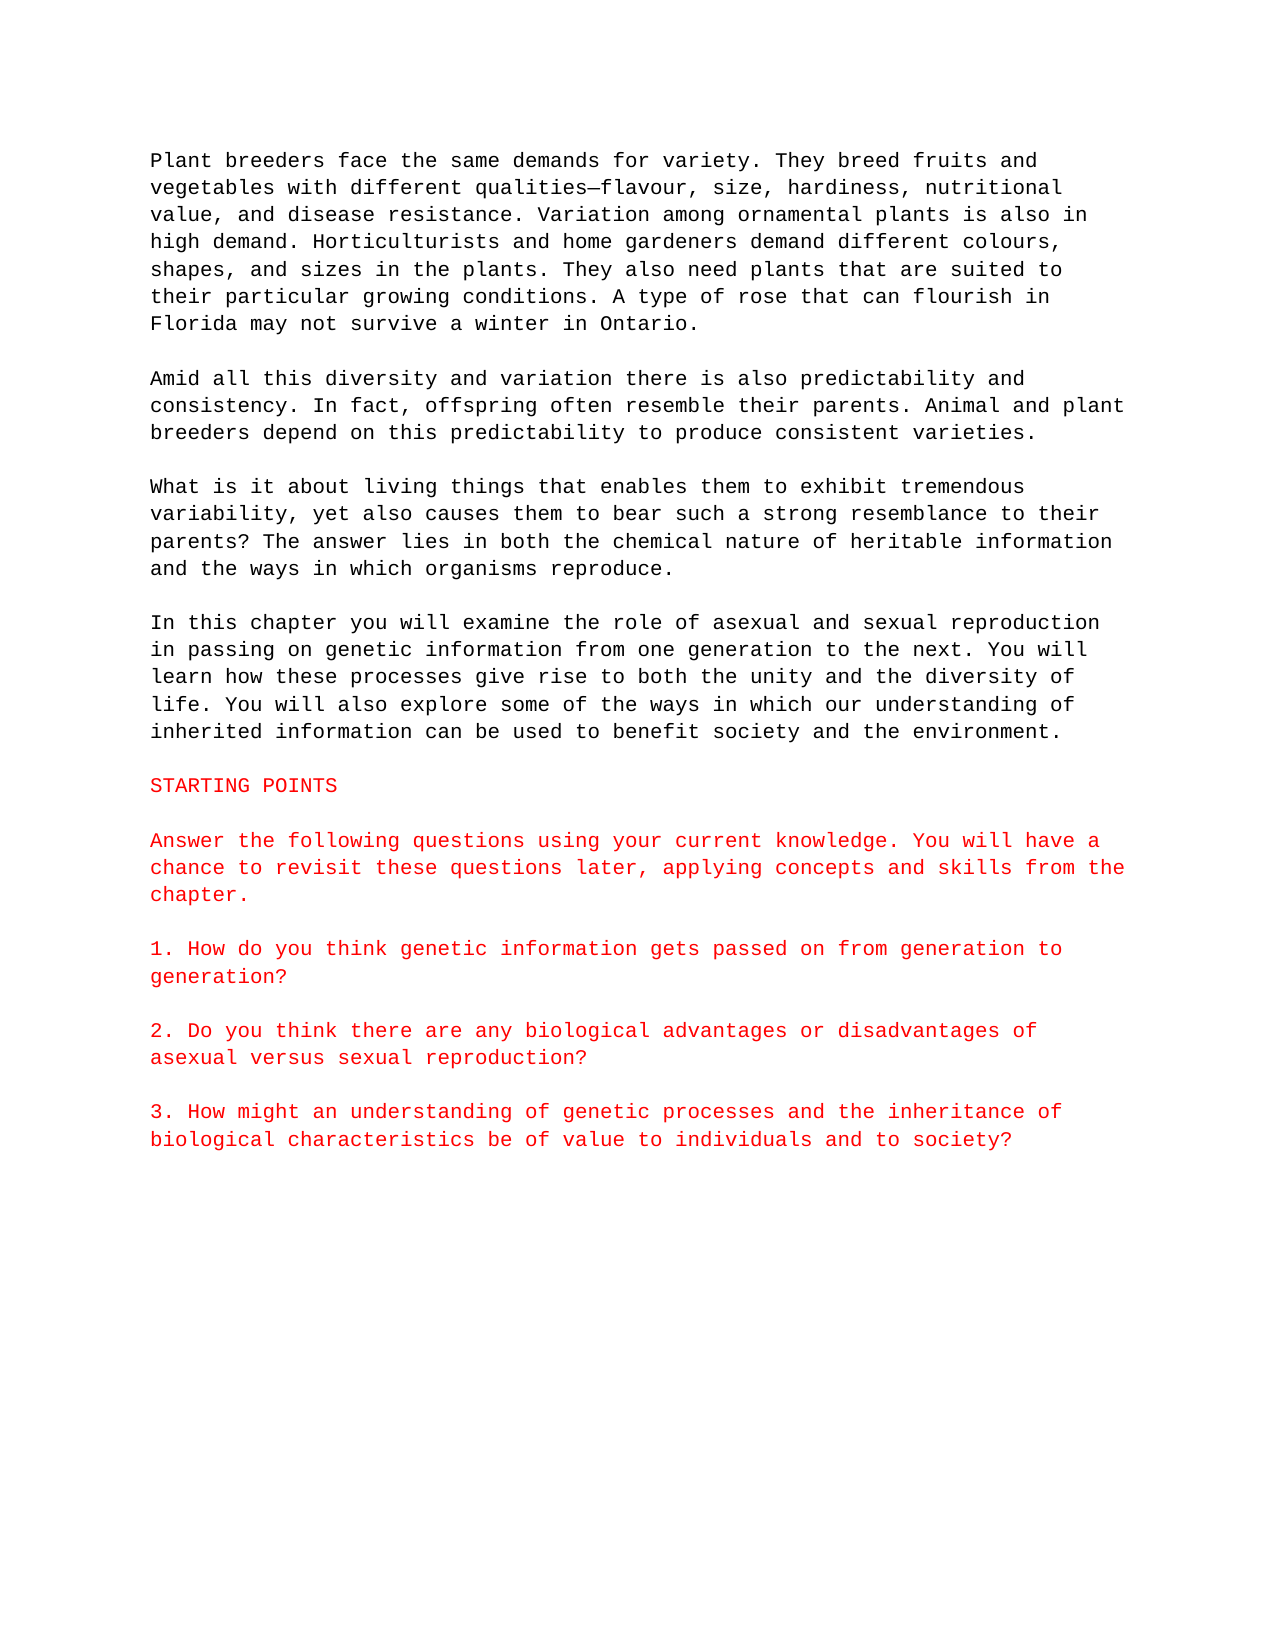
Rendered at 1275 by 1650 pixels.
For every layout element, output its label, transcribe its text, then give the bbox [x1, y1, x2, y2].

text What is it about living things that enables them to exhibit tremendous variability, yet also causes them to bear such a strong resemblance to their parents? The answer lies in both the chemical nature of heritable information and the ways in which organisms reproduce. [150, 476, 1125, 581]
text Amid all this diversity and variation there is also predictability and consistency. In fact, offspring often resemble their parents. Animal and plant breeders depend on this predictability to produce consistent varieties. [150, 367, 1125, 446]
text 2. Do you think there are any biological advantages or disadvantages of asexual versus sexual reproduction? [150, 1020, 1125, 1071]
text Plant breeders face the same demands for variety. They breed fruits and vegetables with different qualities—flavour, size, hardiness, nutritional value, and disease resistance. Variation among ornamental plants is also in high demand. Horticulturists and home gardeners demand different colours, shapes, and sizes in the plants. They also need plants that are suited to their particular growing conditions. A type of rose that can flourish in Florida may not survive a winter in Ontario. [150, 150, 1125, 337]
text STARTING POINTS [150, 775, 1125, 799]
text Answer the following questions using your current knowledge. You will have a chance to revisit these questions later, applying concepts and skills from the chapter. [150, 830, 1125, 908]
text In this chapter you will examine the role of asexual and sexual reproduction in passing on genetic information from one generation to the next. You will learn how these processes give rise to both the unity and the diversity of life. You will also explore some of the ways in which our understanding of inherited information can be used to benefit society and the environment. [150, 612, 1125, 744]
text 3. How might an understanding of genetic processes and the inheritance of biological characteristics be of value to individuals and to society? [150, 1102, 1125, 1152]
text 1. How do you think genetic information gets passed on from generation to generation? [150, 938, 1125, 989]
